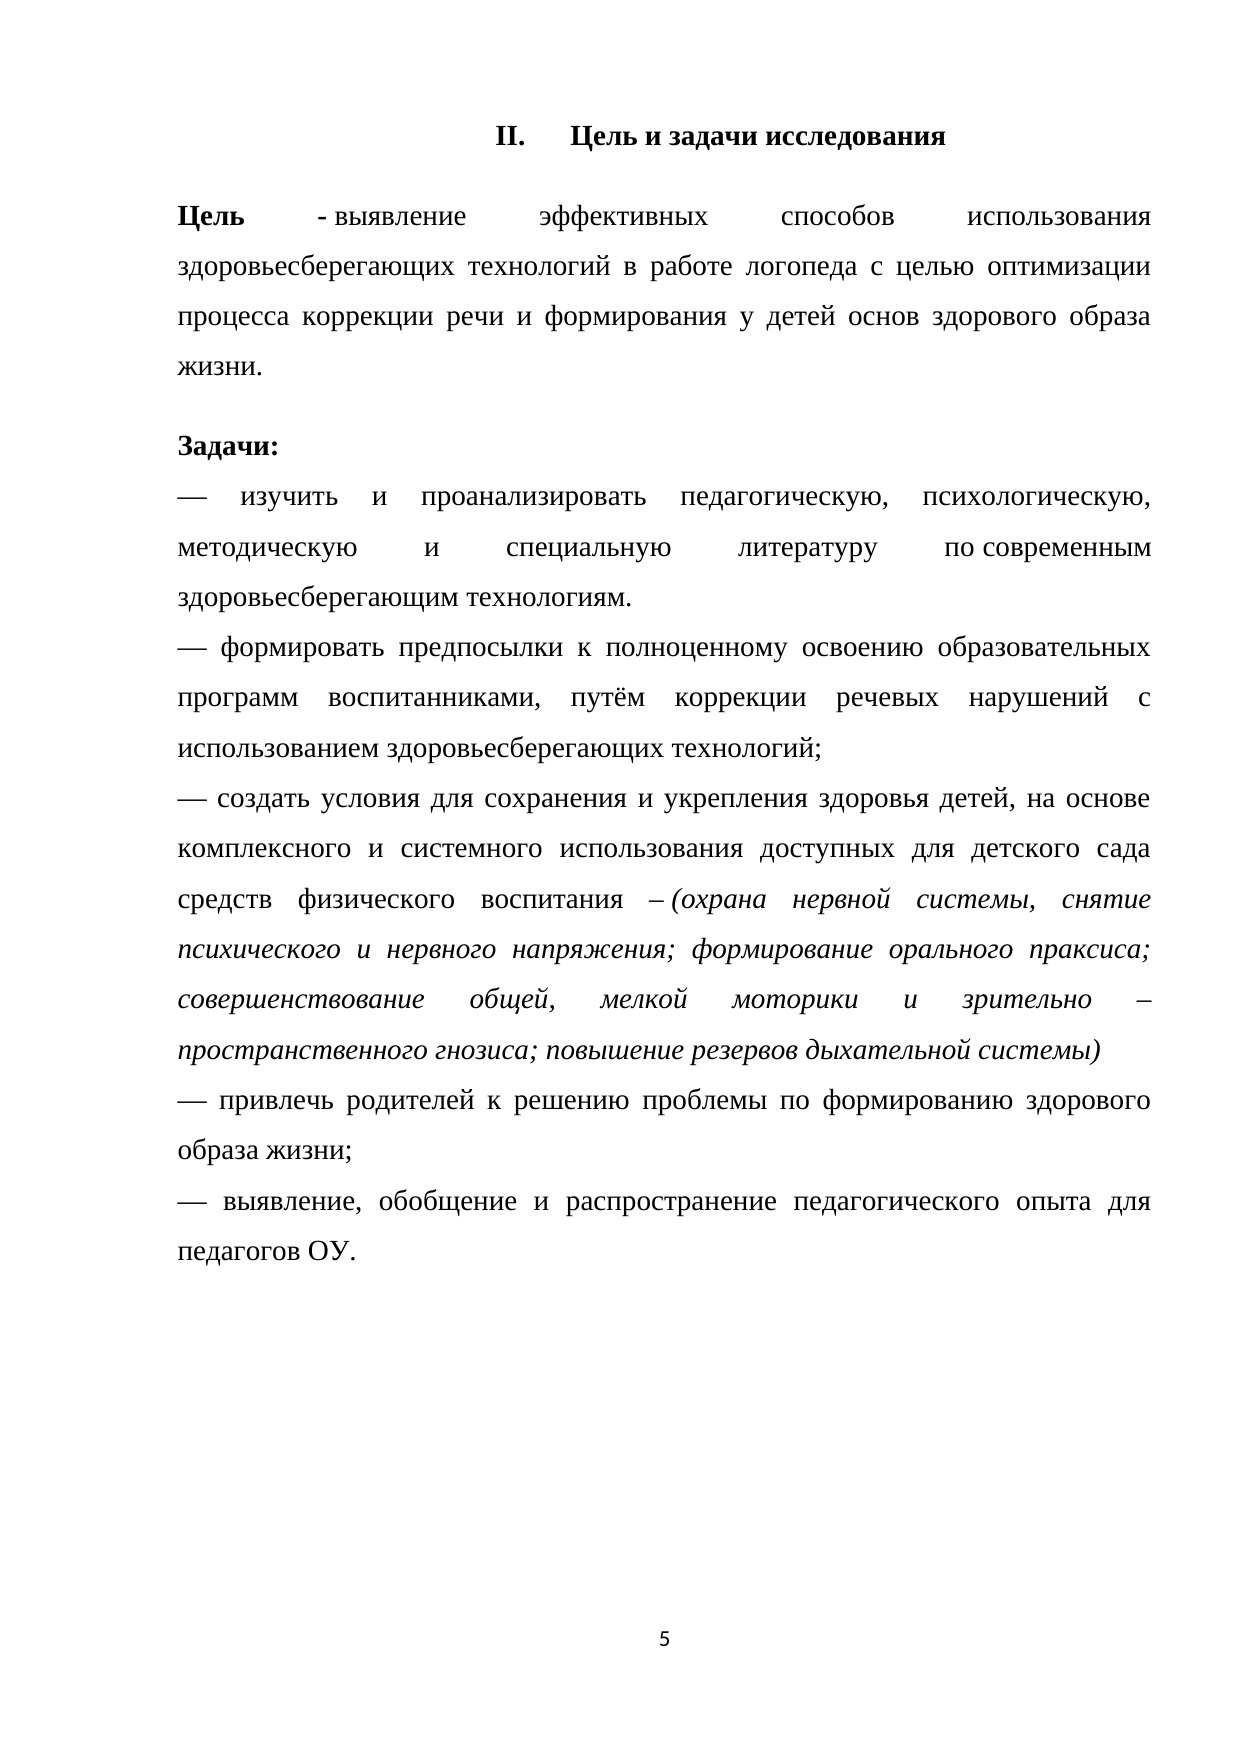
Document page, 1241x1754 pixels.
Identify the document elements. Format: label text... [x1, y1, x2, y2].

text — формировать предпосылки к полноценному освоению образовательных программ воспитанниками, путём коррекции речевых нарушений с использованием здоровьесберегающих технологий; [177, 629, 1152, 763]
list Цель и задачи исследования [290, 118, 1152, 152]
text — выявление, обобщение и распространение педагогического опыта для педагогов ОУ. [177, 1183, 1152, 1267]
text — изучить и проанализировать педагогическую, психологическую, методическую и специальную литературу по современным здоровьесберегающим технологиям. [177, 478, 1152, 612]
text Цель - выявление эффективных способов использования здоровьесберегающих технологий в работе логопеда с целью оптимизации процесса коррекции речи и формирования у детей основ здорового образа жизни. [177, 198, 1152, 382]
text — создать условия для сохранения и укрепления здоровья детей, на основе комплексного и системного использования доступных для детского сада средств физического воспитания – (охрана нервной системы, снятие психического и нервного напряжения; формирование орального праксиса; совершенствование общей, мелкой моторики и зрительно – пространственного гнозиса; повышение резервов дыхательной системы) [177, 780, 1152, 1065]
text Задачи: [177, 428, 1152, 462]
text — привлечь родителей к решению проблемы по формированию здорового образа жизни; [177, 1082, 1152, 1166]
